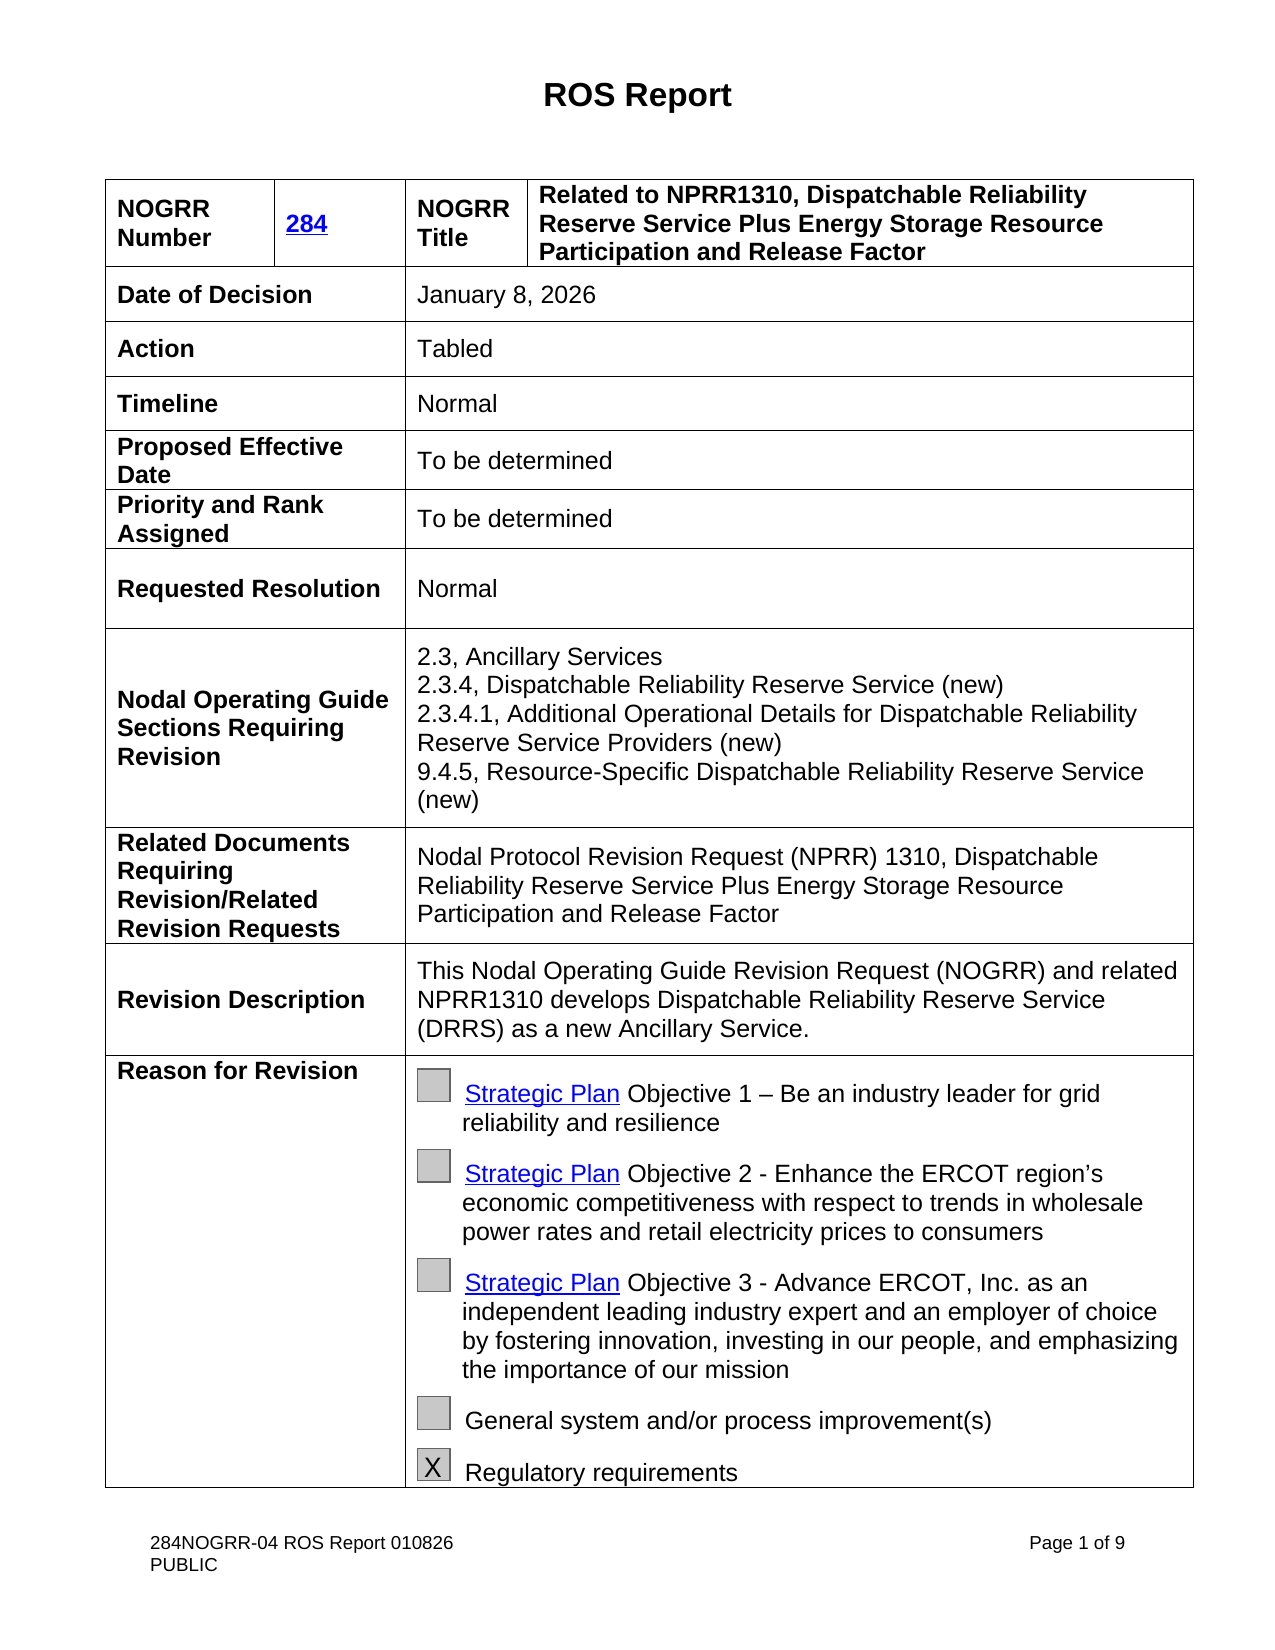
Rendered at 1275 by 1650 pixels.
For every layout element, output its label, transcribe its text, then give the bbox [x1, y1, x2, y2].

table_cell Requested Resolution [106, 549, 405, 628]
table_cell Related Documents Requiring Revision/Related Revision Requests [106, 828, 405, 943]
table_cell To be determined [406, 490, 1193, 547]
table_cell Normal [406, 377, 1193, 430]
table_cell Proposed Effective Date [106, 431, 405, 489]
table_cell Normal [406, 549, 1193, 628]
table_cell January 8, 2026 [406, 267, 1193, 321]
table_cell To be determined [406, 431, 1193, 489]
table_header Related to NPRR1310, Dispatchable Reliability Reserve Service Plus Energy Storage Resource Participation and Release Factor [528, 180, 1193, 266]
table_header NOGRR Title [406, 180, 527, 266]
table_cell Nodal Operating Guide Sections Requiring Revision [106, 629, 405, 827]
table_cell Revision Description [106, 944, 405, 1055]
table_cell Action [106, 322, 405, 376]
table_cell Priority and Rank Assigned [106, 490, 405, 547]
table_cell Nodal Protocol Revision Request (NPRR) 1310, Dispatchable Reliability Reserve Service Plus Energy Storage Resource Participation and Release Factor [406, 828, 1193, 943]
table_header 284 [275, 180, 405, 266]
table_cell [406, 1056, 1193, 1487]
table_header NOGRR Number [106, 180, 274, 266]
table_cell Tabled [406, 322, 1193, 376]
table_cell This Nodal Operating Guide Revision Request (NOGRR) and related NPRR1310 develops Dispatchable Reliability Reserve Service (DRRS) as a new Ancillary Service. [406, 944, 1193, 1055]
table_cell Reason for Revision [106, 1056, 405, 1487]
table_cell Date of Decision [106, 267, 405, 321]
table_cell 2.3, Ancillary Services 2.3.4, Dispatchable Reliability Reserve Service (new) 2.3.4.1, Additional Operational Details for Dispatchable Reliability Reserve Service Providers (new) 9.4.5, Resource-Specific Dispatchable Reliability Reserve Service (new) [406, 629, 1193, 827]
table_cell Timeline [106, 377, 405, 430]
